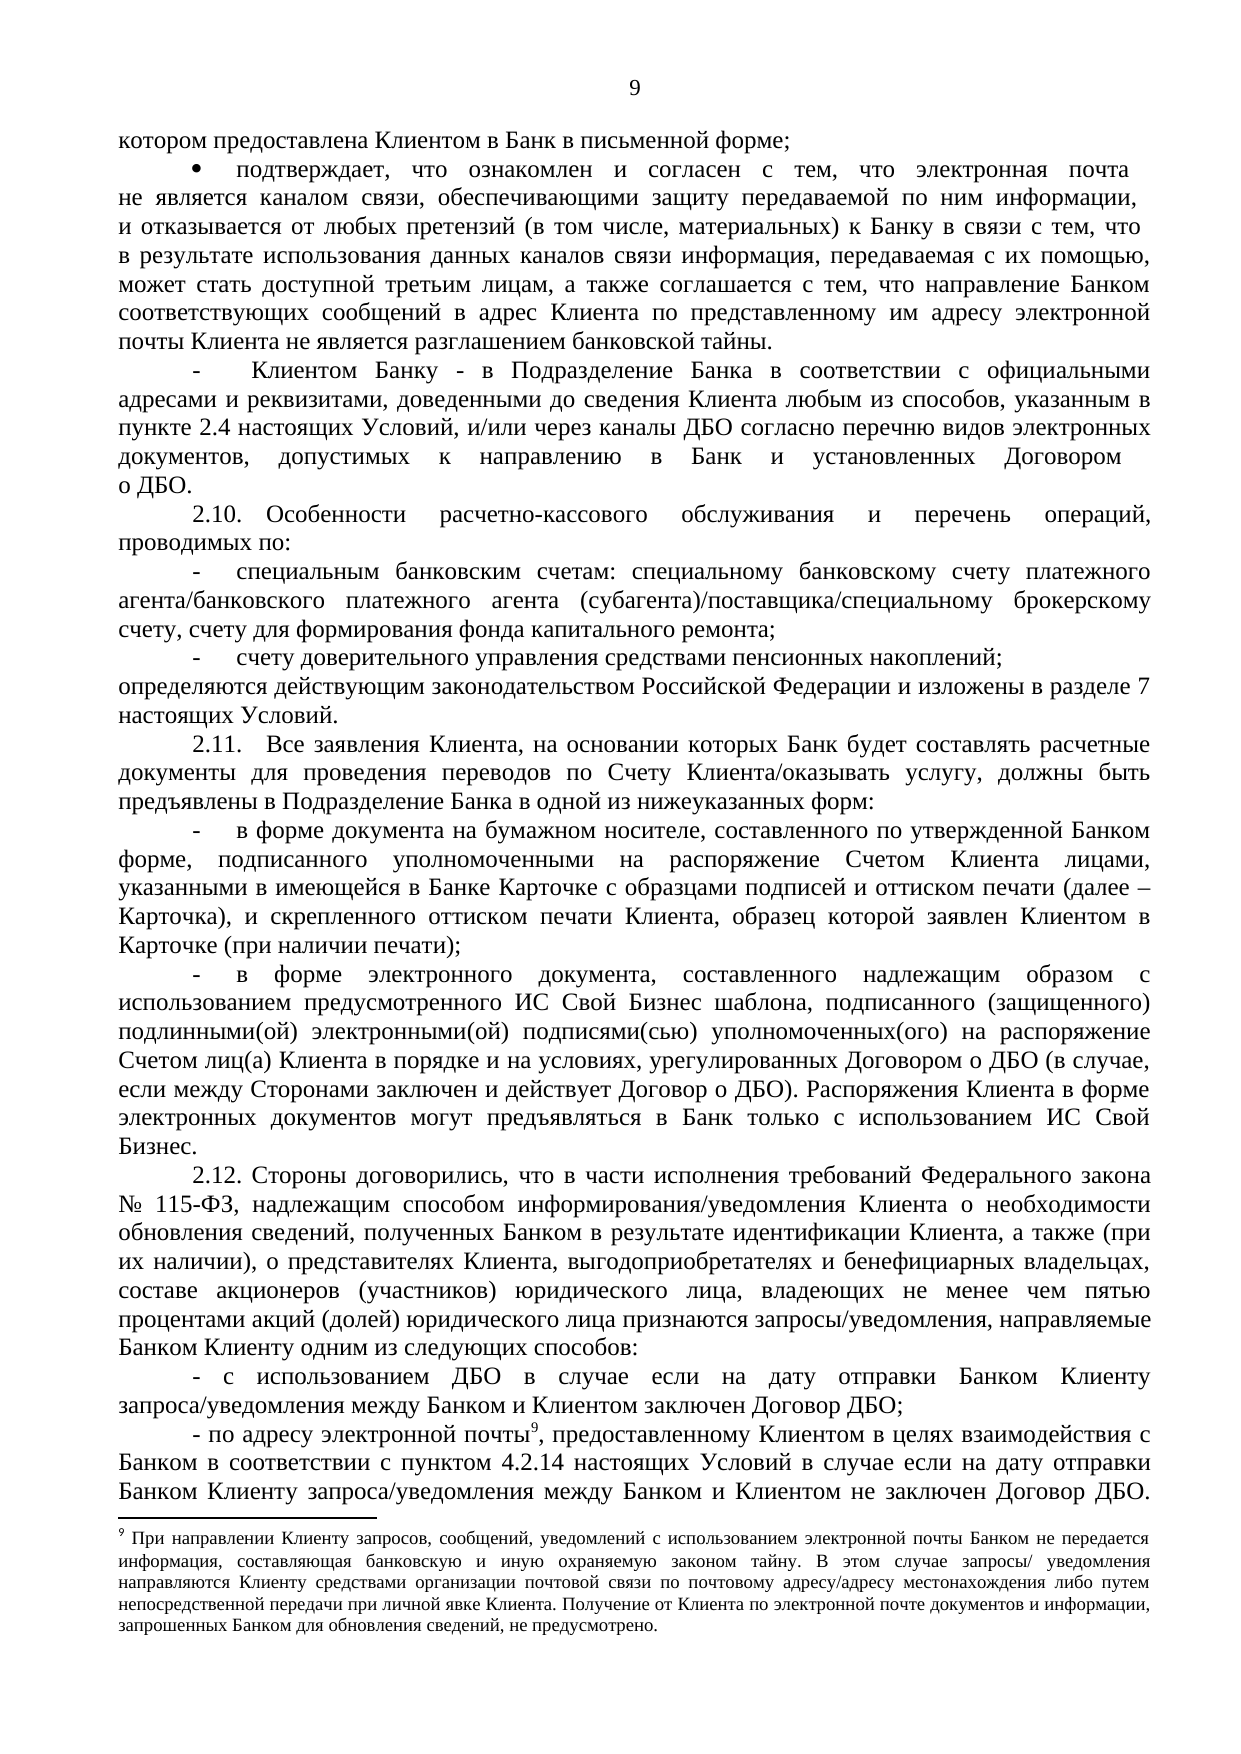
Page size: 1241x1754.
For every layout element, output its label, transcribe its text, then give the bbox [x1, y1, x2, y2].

text - Клиентом Банку - в Подразделение Банка в соответствии с официальными адресами и реквизитами, доведенными до сведения Клиента любым из способов, указанным в пункте 2.4 настоящих Условий, и/или через каналы ДБО согласно перечню видов электронных документов, допустимых к направлению в Банк и установленных Договором о ДБО. [118, 355, 1152, 499]
list подтверждает, что ознакомлен и согласен с тем, что электронная почта не является каналом связи, обеспечивающими защиту передаваемой по ним информации, и отказывается от любых претензий (в том числе, материальных) к Банку в связи с тем, что в результате использования данных каналов связи информация, передаваемая с их помощью, может стать доступной третьим лицам, а также соглашается с тем, что направление Банком соответствующих сообщений в адрес Клиента по представленному им адресу электронной почты Клиента не является разглашением банковской тайны. [118, 154, 1152, 355]
text 2.12. Стороны договорились, что в части исполнения требований Федерального закона № 115-ФЗ, надлежащим способом информирования/уведомления Клиента о необходимости обновления сведений, полученных Банком в результате идентификации Клиента, а также (при их наличии), о представителях Клиента, выгодоприобретателях и бенефициарных владельцах, составе акционеров (участников) юридического лица, владеющих не менее чем пятью процентами акций (долей) юридического лица признаются запросы/уведомления, направляемые Банком Клиенту одним из следующих способов: [118, 1160, 1152, 1361]
text определяются действующим законодательством Российской Федерации и изложены в разделе 7 настоящих Условий. [118, 671, 1152, 729]
text 2.10. Особенности расчетно-кассового обслуживания и перечень операций, проводимых по: [118, 499, 1152, 556]
text - специальным банковским счетам: специальному банковскому счету платежного агента/банковского платежного агента (субагента)/поставщика/специальному брокерскому счету, счету для формирования фонда капитального ремонта; [118, 556, 1152, 642]
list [118, 125, 1152, 154]
text - счету доверительного управления средствами пенсионных накоплений; [118, 642, 1152, 671]
text - в форме документа на бумажном носителе, составленного по утвержденной Банком форме, подписанного уполномоченными на распоряжение Счетом Клиента лицами, указанными в имеющейся в Банке Карточке с образцами подписей и оттиском печати (далее – Карточка), и скрепленного оттиском печати Клиента, образец которой заявлен Клиентом в Карточке (при наличии печати); [118, 815, 1152, 959]
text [118, 1419, 1152, 1505]
text - с использованием ДБО в случае если на дату отправки Банком Клиенту запроса/уведомления между Банком и Клиентом заключен Договор ДБО; [118, 1361, 1152, 1419]
text - в форме электронного документа, составленного надлежащим образом с использованием предусмотренного ИС Свой Бизнес шаблона, подписанного (защищенного) подлинными(ой) электронными(ой) подписями(сью) уполномоченных(ого) на распоряжение Счетом лиц(а) Клиента в порядке и на условиях, урегулированных Договором о ДБО (в случае, если между Сторонами заключен и действует Договор о ДБО). Распоряжения Клиента в форме электронных документов могут предъявляться в Банк только с использованием ИС Свой Бизнес. [118, 959, 1152, 1160]
list 2.11. Все заявления Клиента, на основании которых Банк будет составлять расчетные документы для проведения переводов по Счету Клиента/оказывать услугу, должны быть предъявлены в Подразделение Банка в одной из нижеуказанных форм: [118, 729, 1152, 815]
